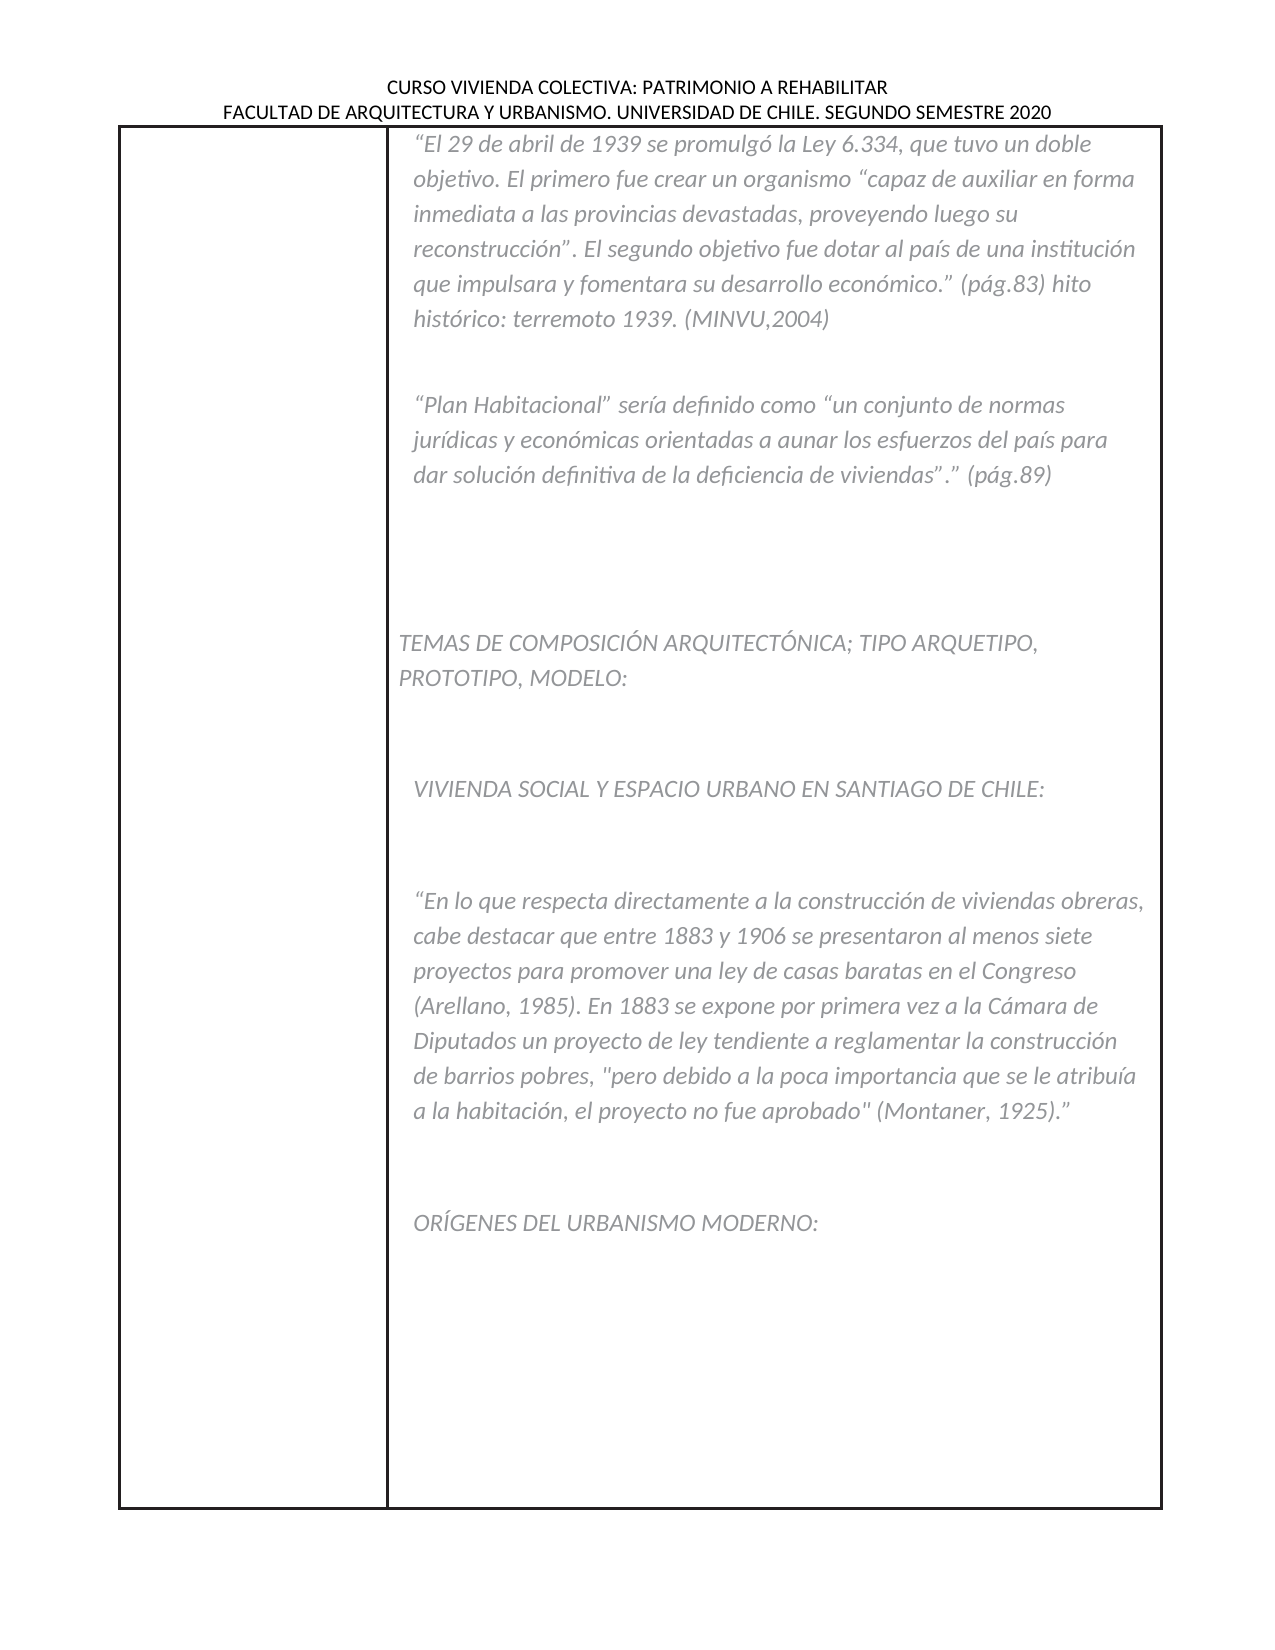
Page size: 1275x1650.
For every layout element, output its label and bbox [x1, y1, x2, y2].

table_cell [121, 128, 386, 1507]
table_cell [389, 128, 1160, 1507]
